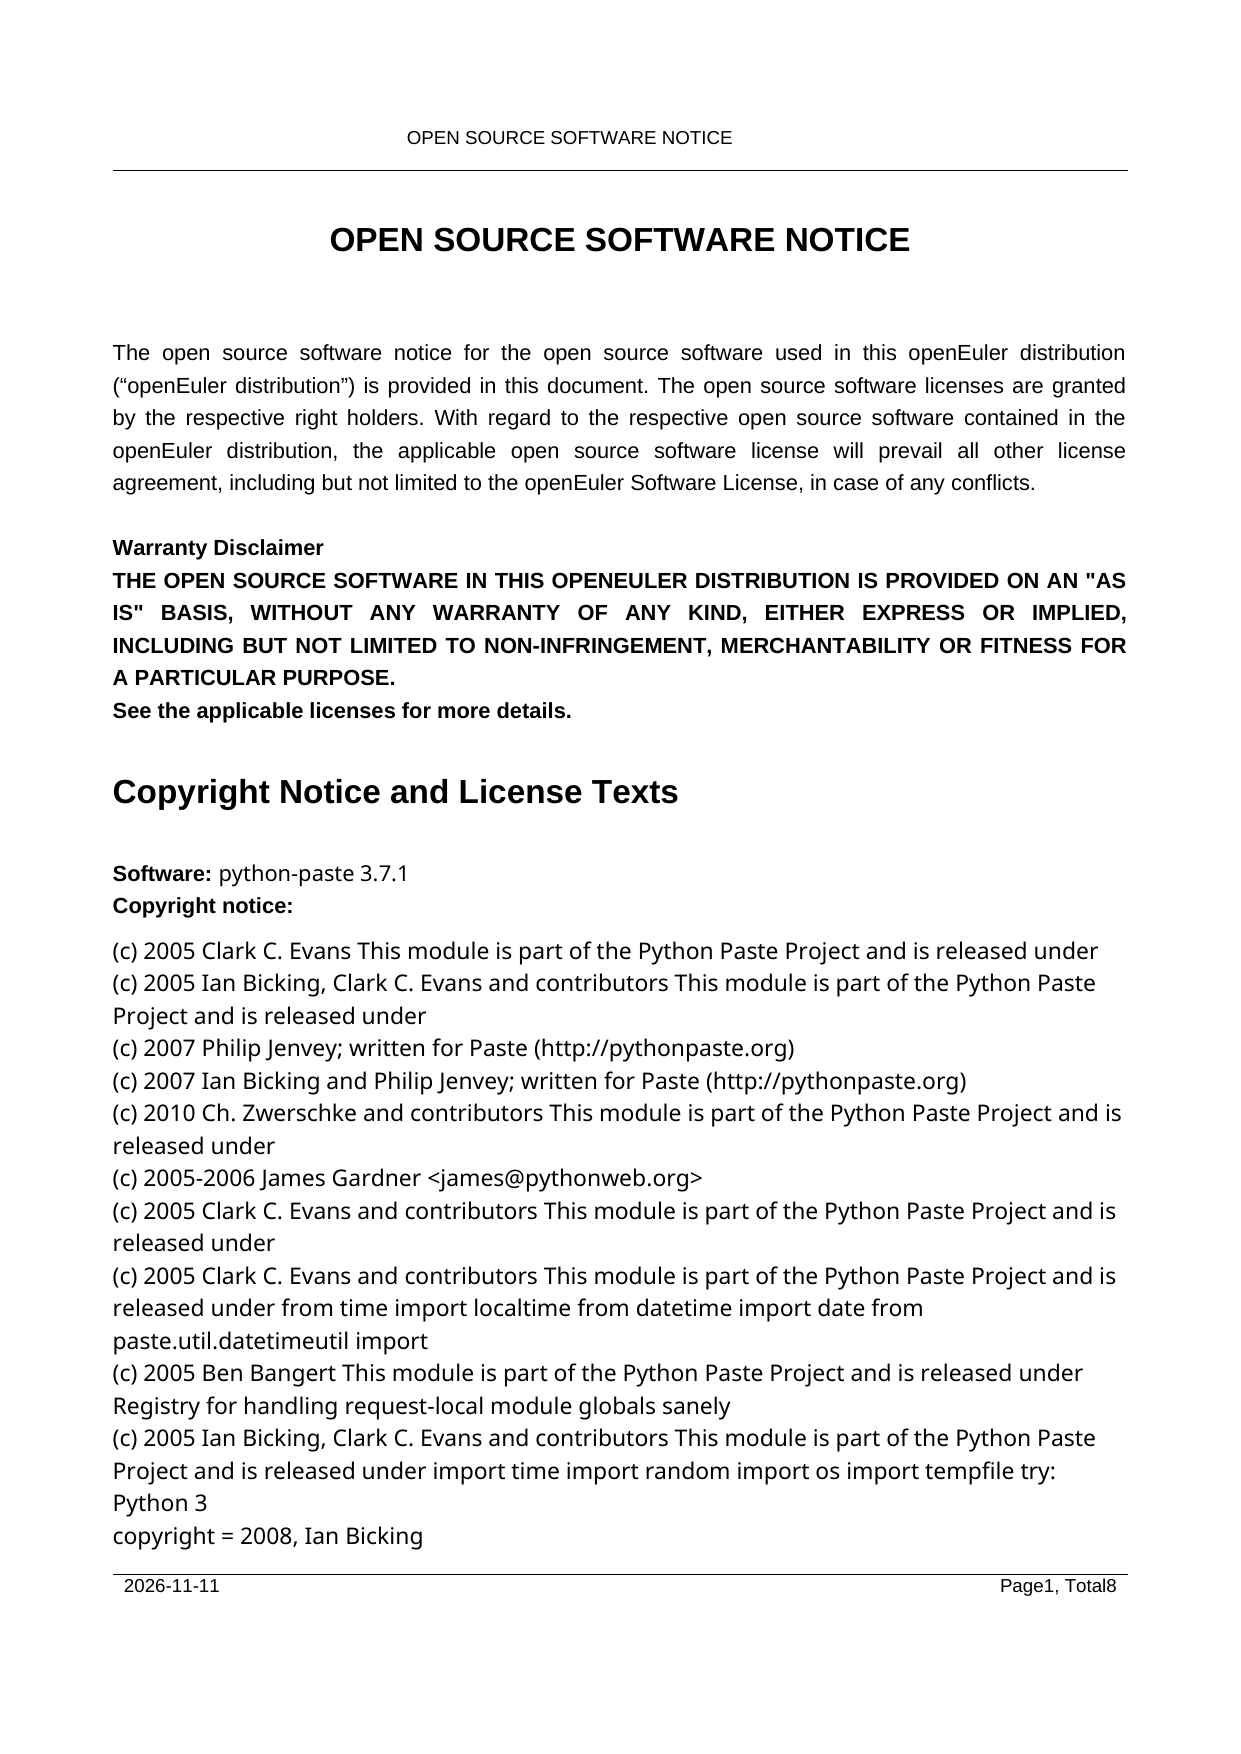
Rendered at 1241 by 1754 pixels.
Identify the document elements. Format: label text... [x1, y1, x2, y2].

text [112, 934, 1128, 1551]
text Warranty Disclaimer [112, 531, 1128, 564]
text The open source software notice for the open source software used in this openEuler distribution (“openEuler distribution”) is provided in this document. The open source software licenses are granted by the respective right holders. With regard to the respective open source software contained in the openEuler distribution, the applicable open source software license will prevail all other license agreement, including but not limited to the openEuler Software License, in case of any conflicts. [112, 336, 1128, 499]
text Copyright Notice and License Texts [112, 759, 1128, 824]
text Copyright notice: [112, 889, 1128, 921]
text OPEN SOURCE SOFTWARE NOTICE [112, 206, 1128, 271]
text THE OPEN SOURCE SOFTWARE IN THIS OPENEULER DISTRIBUTION IS PROVIDED ON AN "AS IS" BASIS, WITHOUT ANY WARRANTY OF ANY KIND, EITHER EXPRESS OR IMPLIED, INCLUDING BUT NOT LIMITED TO NON-INFRINGEMENT, MERCHANTABILITY OR FITNESS FOR A PARTICULAR PURPOSE. See the applicable licenses for more details. [112, 564, 1128, 726]
title Software: python-paste 3.7.1 [112, 856, 1128, 889]
